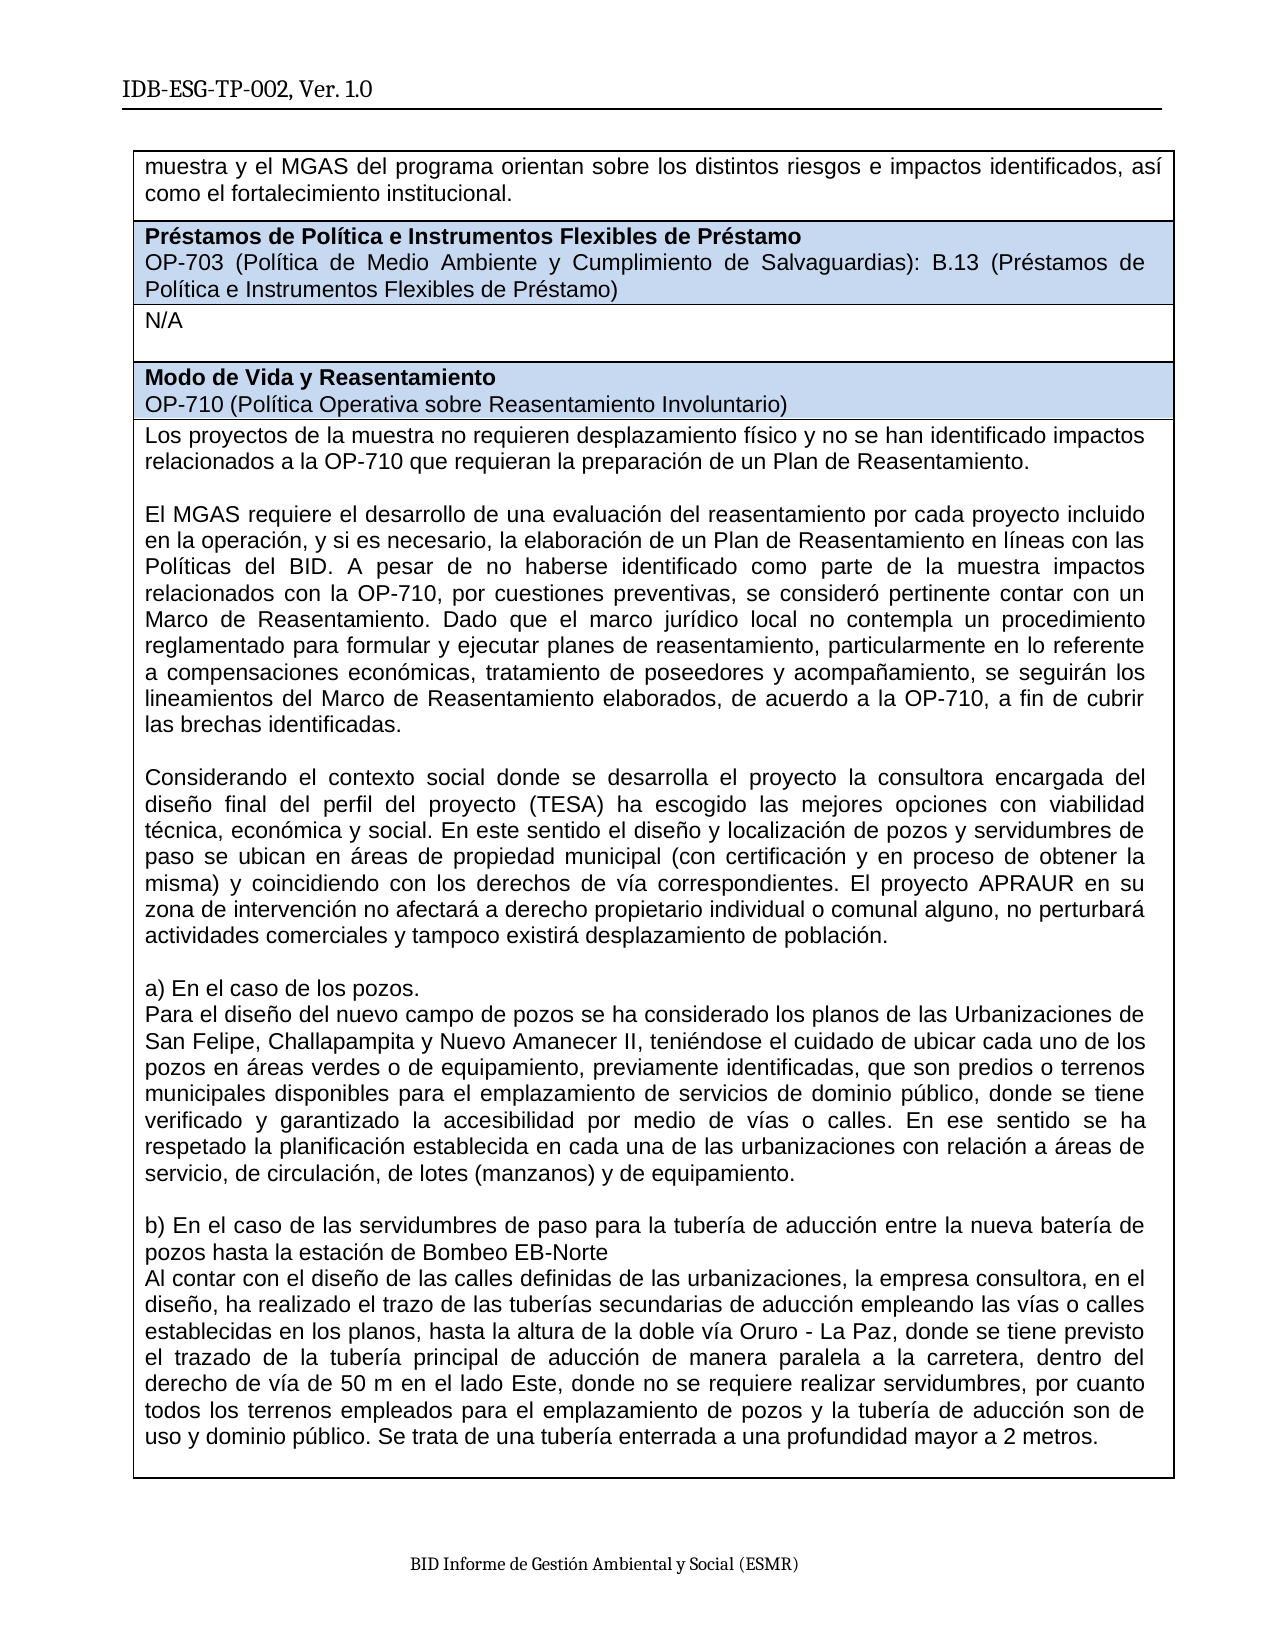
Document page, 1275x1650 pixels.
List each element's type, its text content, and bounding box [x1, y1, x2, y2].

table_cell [134, 420, 1173, 1477]
table_cell Modo de Vida y Reasentamiento OP-710 (Política Operativa sobre Reasentamiento Involuntario) [134, 363, 1173, 418]
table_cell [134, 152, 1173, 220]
table_cell Préstamos de Política e Instrumentos Flexibles de Préstamo OP-703 (Política de Medio Ambiente y Cumplimiento de Salvaguardias): B.13 (Préstamos de Política e Instrumentos Flexibles de Préstamo) [134, 222, 1173, 304]
table_cell N/A [134, 305, 1173, 361]
